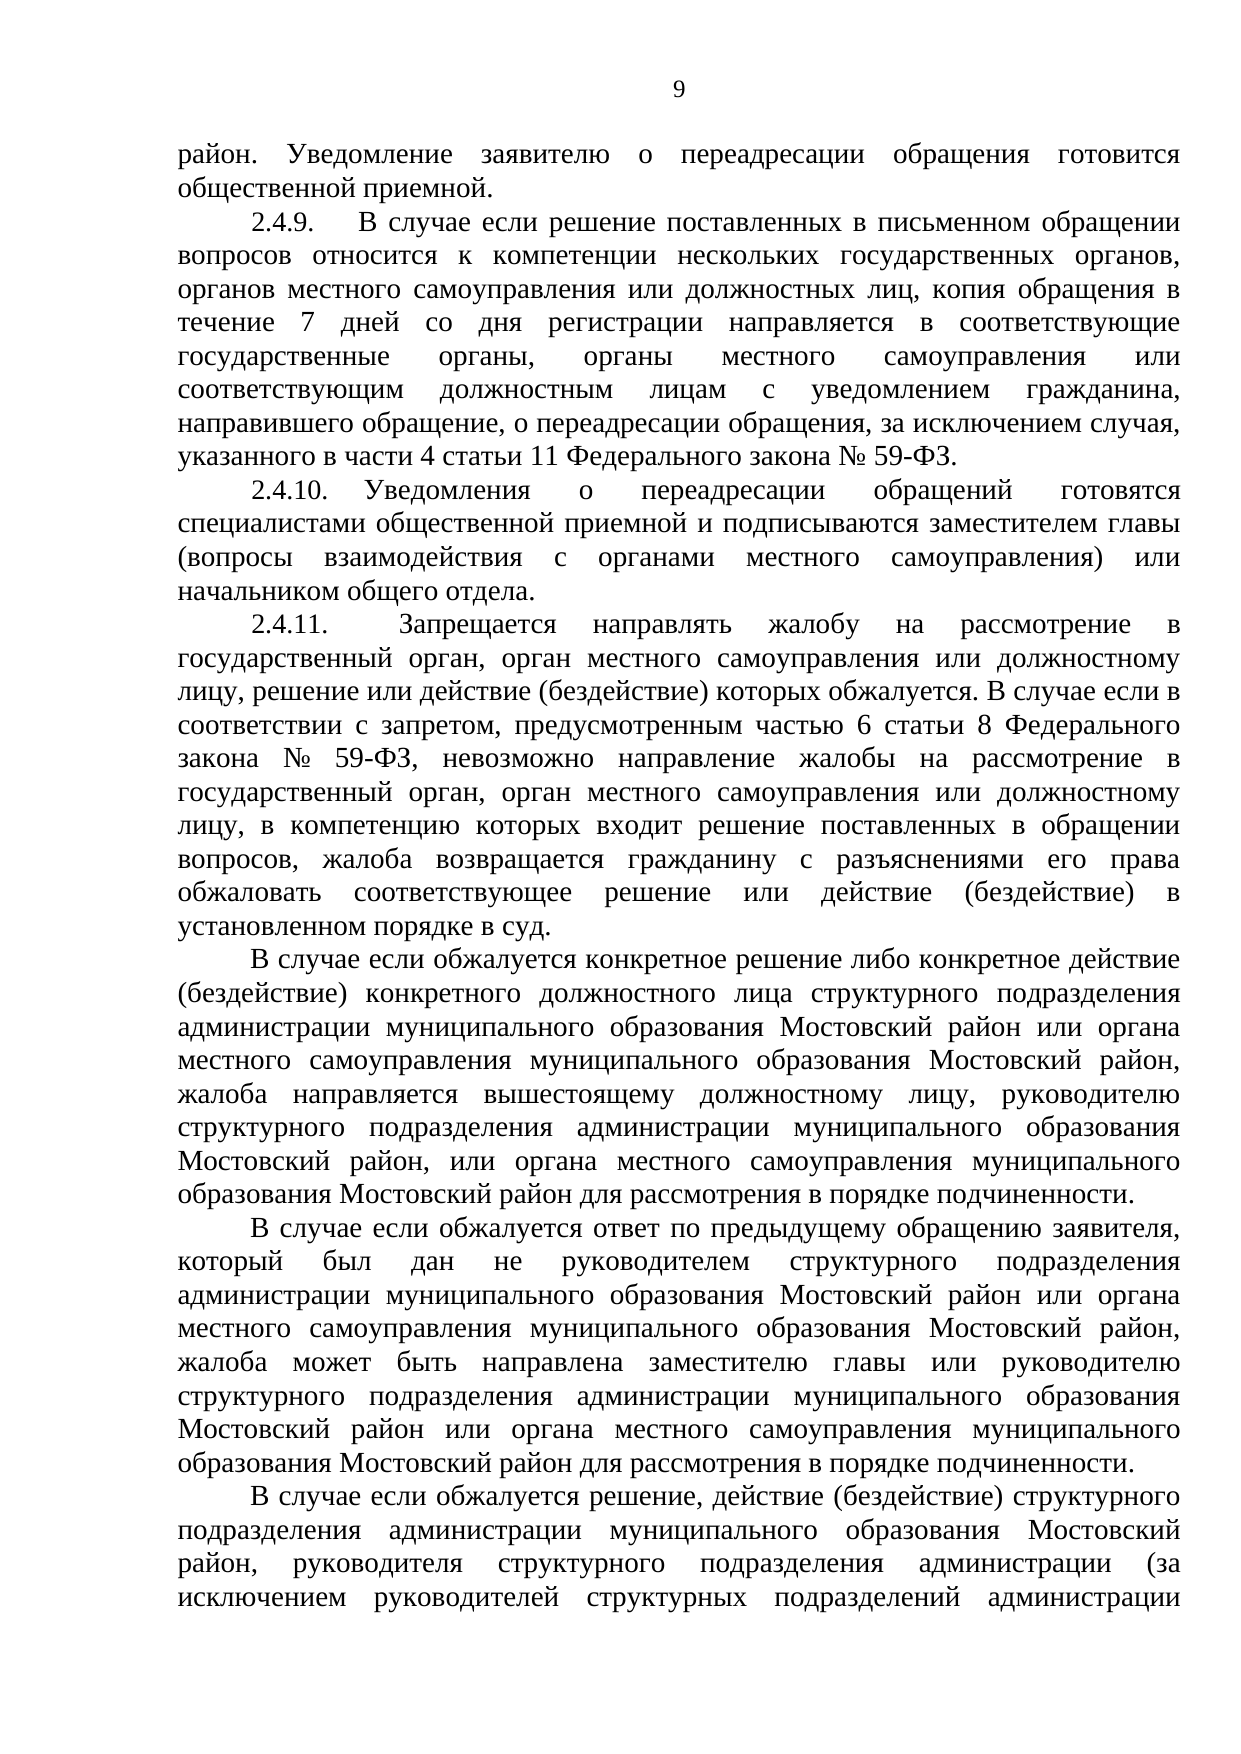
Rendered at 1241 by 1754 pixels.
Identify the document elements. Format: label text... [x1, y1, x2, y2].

list В случае если решение поставленных в письменном обращении вопросов относится к компетенции нескольких государственных органов, органов местного самоуправления или должностных лиц, копия обращения в течение 7 дней со дня регистрации направляется в соответствующие государственные органы, органы местного самоуправления или соответствующим должностным лицам с уведомлением гражданина, направившего обращение, о переадресации обращения, за исключением случая, указанного в части 4 статьи 11 Федерального закона № 59-ФЗ. [177, 204, 1181, 472]
text В случае если обжалуется конкретное решение либо конкретное действие (бездействие) конкретного должностного лица структурного подразделения администрации муниципального образования Мостовский район или органа местного самоуправления муниципального образования Мостовский район, жалоба направляется вышестоящему должностному лицу, руководителю структурного подразделения администрации муниципального образования Мостовский район, или органа местного самоуправления муниципального образования Мостовский район для рассмотрения в порядке подчиненности. [177, 942, 1181, 1210]
list Уведомления о переадресации обращений готовятся специалистами общественной приемной и подписываются заместителем главы (вопросы взаимодействия с органами местного самоуправления) или начальником общего отдела. [177, 472, 1181, 606]
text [177, 1478, 1181, 1612]
list Запрещается направлять жалобу на рассмотрение в государственный орган, орган местного самоуправления или должностному лицу, решение или действие (бездействие) которых обжалуется. В случае если в соответствии с запретом, предусмотренным частью 6 статьи 8 Федерального закона № 59-ФЗ, невозможно направление жалобы на рассмотрение в государственный орган, орган местного самоуправления или должностному лицу, в компетенцию которых входит решение поставленных в обращении вопросов, жалоба возвращается гражданину с разъяснениями его права обжаловать соответствующее решение или действие (бездействие) в установленном порядке в суд. [177, 606, 1181, 942]
text В случае если обжалуется ответ по предыдущему обращению заявителя, который был дан не руководителем структурного подразделения администрации муниципального образования Мостовский район или органа местного самоуправления муниципального образования Мостовский район, жалоба может быть направлена заместителю главы или руководителю структурного подразделения администрации муниципального образования Мостовский район или органа местного самоуправления муниципального образования Мостовский район для рассмотрения в порядке подчиненности. [177, 1210, 1181, 1478]
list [177, 137, 1181, 204]
